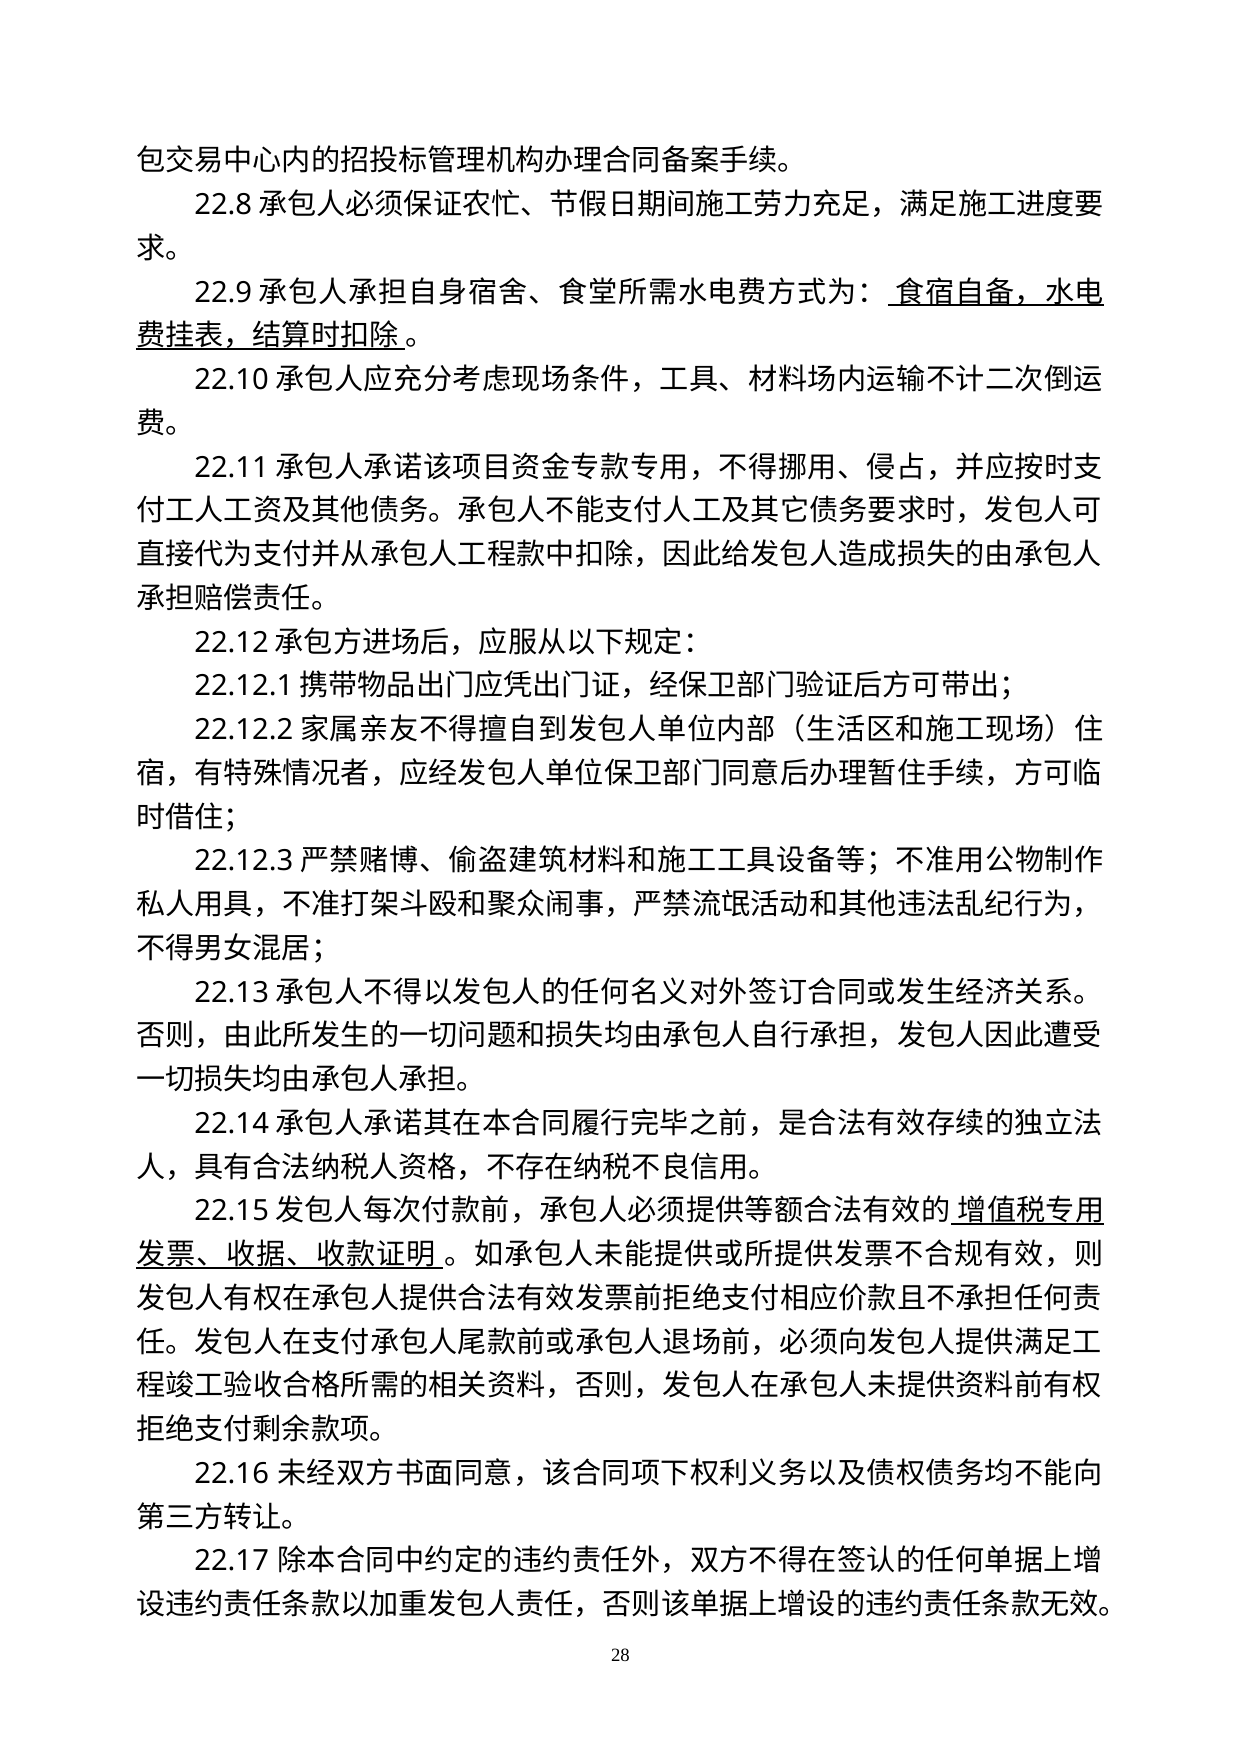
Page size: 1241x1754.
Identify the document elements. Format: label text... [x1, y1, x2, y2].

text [136, 136, 1104, 179]
text 22.10承包人应充分考虑现场条件，工具、材料场内运输不计二次倒运费。 [136, 354, 1104, 442]
text 22.9承包人承担自身宿舍、食堂所需水电费方式为： 食宿自备，水电费挂表，结算时扣除 。 [136, 267, 1104, 354]
text 22.12.3严禁赌博、偷盗建筑材料和施工工具设备等；不准用公物制作私人用具，不准打架斗殴和聚众闹事，严禁流氓活动和其他违法乱纪行为，不得男女混居； [136, 836, 1104, 967]
text 22.13承包人不得以发包人的任何名义对外签订合同或发生经济关系。否则，由此所发生的一切问题和损失均由承包人自行承担，发包人因此遭受一切损失均由承包人承担。 [136, 967, 1104, 1098]
text 22.14承包人承诺其在本合同履行完毕之前，是合法有效存续的独立法人，具有合法纳税人资格，不存在纳税不良信用。 [136, 1098, 1104, 1186]
text 22.8承包人必须保证农忙、节假日期间施工劳力充足，满足施工进度要求。 [136, 179, 1104, 267]
text 22.12.2家属亲友不得擅自到发包人单位内部（生活区和施工现场）住宿，有特殊情况者，应经发包人单位保卫部门同意后办理暂住手续，方可临时借住； [136, 704, 1104, 836]
text 22.12.1携带物品出门应凭出门证，经保卫部门验证后方可带出； [136, 661, 1104, 704]
text 22.12承包方进场后，应服从以下规定： [136, 617, 1104, 661]
text 22.17 除本合同中约定的违约责任外，双方不得在签认的任何单据上增设违约责任条款以加重发包人责任，否则该单据上增设的违约责任条款无效。 [136, 1536, 1104, 1623]
text 22.11承包人承诺该项目资金专款专用，不得挪用、侵占，并应按时支付工人工资及其他债务。承包人不能支付人工及其它债务要求时，发包人可直接代为支付并从承包人工程款中扣除，因此给发包人造成损失的由承包人承担赔偿责任。 [136, 442, 1104, 617]
text 22.16 未经双方书面同意，该合同项下权利义务以及债权债务均不能向第三方转让。 [136, 1448, 1104, 1536]
text 22.15发包人每次付款前，承包人必须提供等额合法有效的 增值税专用发票、收据、收款证明 。如承包人未能提供或所提供发票不合规有效，则发包人有权在承包人提供合法有效发票前拒绝支付相应价款且不承担任何责任。发包人在支付承包人尾款前或承包人退场前，必须向发包人提供满足工程竣工验收合格所需的相关资料，否则，发包人在承包人未提供资料前有权拒绝支付剩余款项。 [136, 1186, 1104, 1448]
